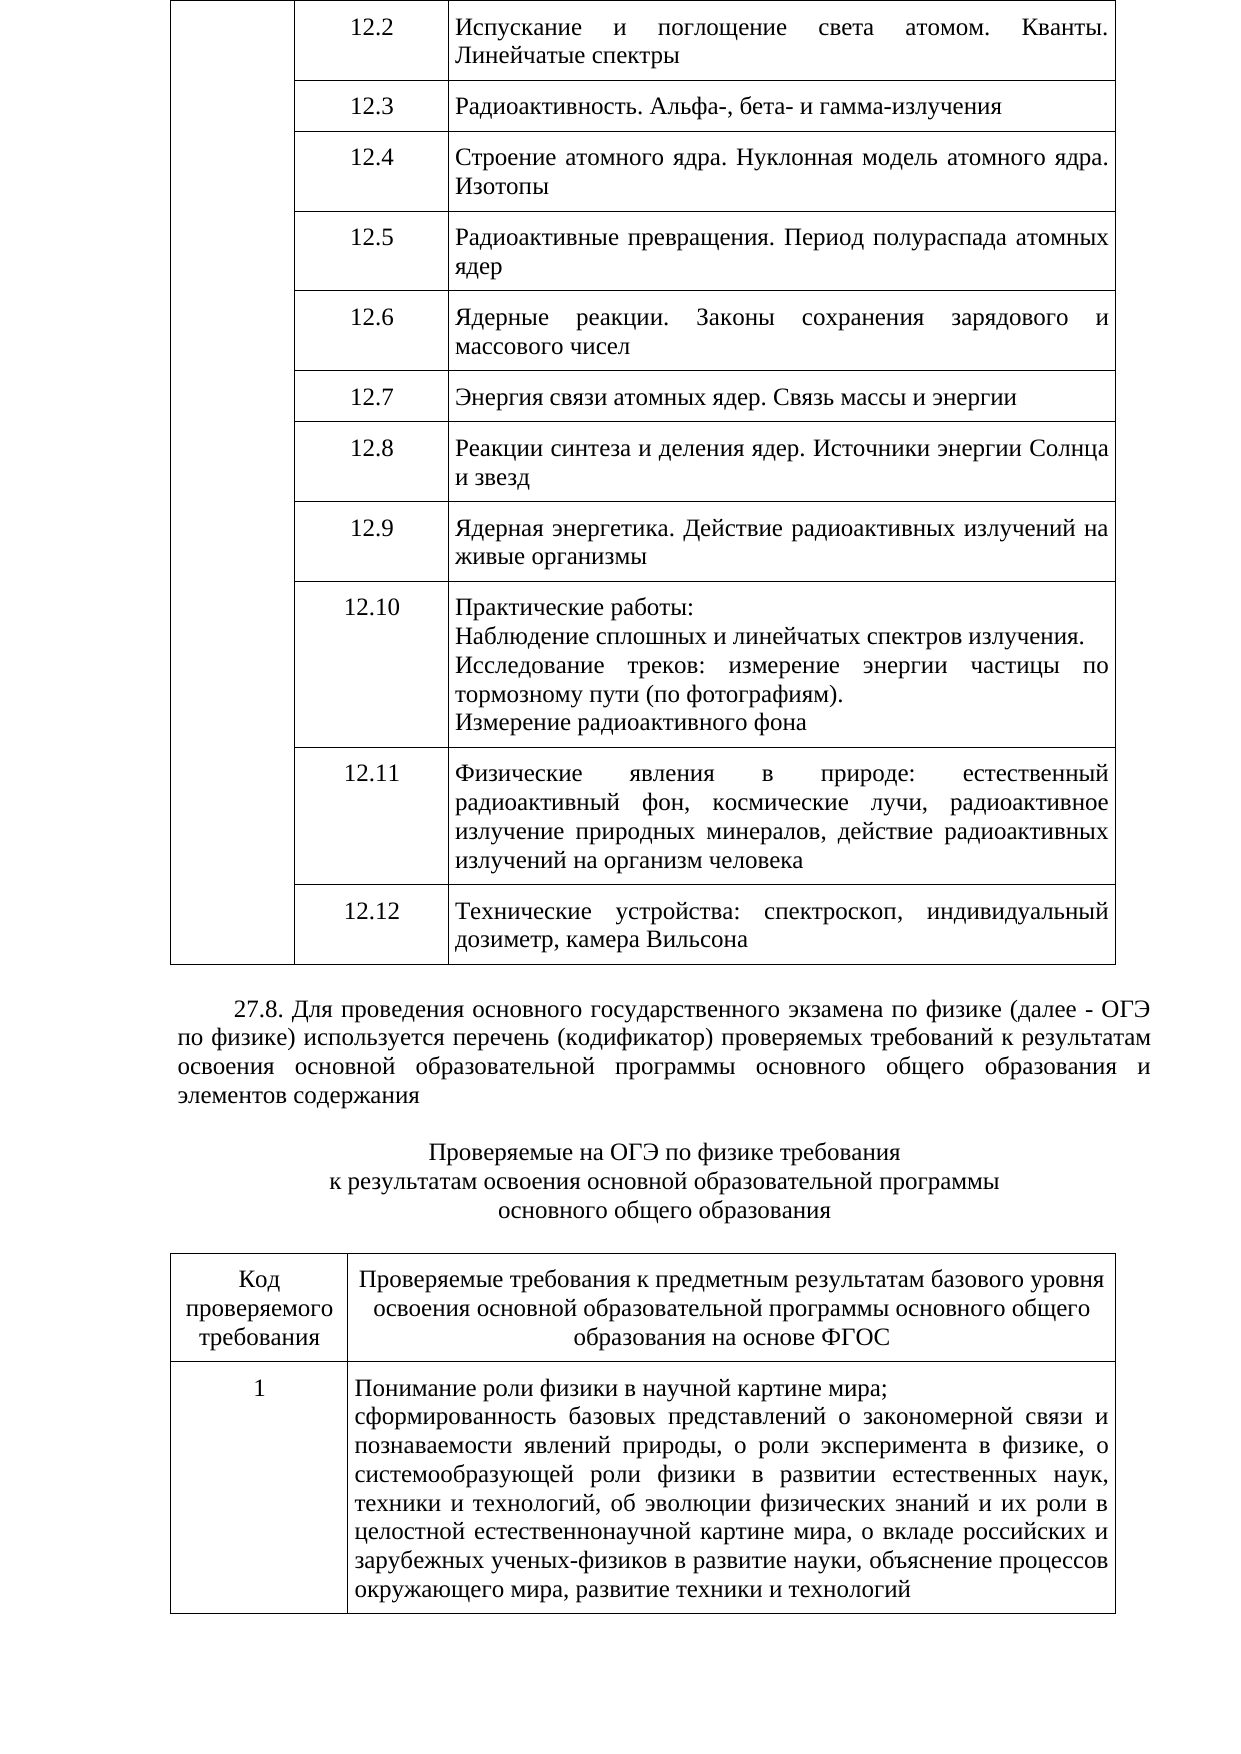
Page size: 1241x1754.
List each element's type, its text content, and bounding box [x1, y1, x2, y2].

table_cell Испускание и поглощение света атомом. Кванты. Линейчатые спектры [449, 1, 1115, 80]
table_cell 12.8 [295, 422, 448, 501]
table_cell Ядерные реакции. Законы сохранения зарядового и массового чисел [449, 291, 1115, 370]
table_cell Практические работы: Наблюдение сплошных и линейчатых спектров излучения. Исследование треков: измерение энергии частицы по тормозному пути (по фотографиям). Измерение радиоактивного фона [449, 582, 1115, 747]
table_header Проверяемые требования к предметным результатам базового уровня освоения основной образовательной программы основного общего образования на основе ФГОС [348, 1254, 1115, 1361]
table_cell 12.9 [295, 502, 448, 581]
table_header Код проверяемого требования [171, 1254, 347, 1361]
table_cell Радиоактивные превращения. Период полураспада атомных ядер [449, 212, 1115, 290]
table_cell Реакции синтеза и деления ядер. Источники энергии Солнца и звезд [449, 422, 1115, 501]
table_cell Физические явления в природе: естественный радиоактивный фон, космические лучи, радиоактивное излучение природных минералов, действие радиоактивных излучений на организм человека [449, 748, 1115, 884]
table_cell Технические устройства: спектроскоп, индивидуальный дозиметр, камера Вильсона [449, 885, 1115, 964]
table_cell 12.10 [295, 582, 448, 747]
table_cell 12.7 [295, 371, 448, 421]
table_cell Строение атомного ядра. Нуклонная модель атомного ядра. Изотопы [449, 132, 1115, 211]
table_cell 12.4 [295, 132, 448, 211]
table_cell 12.11 [295, 748, 448, 884]
table_cell Энергия связи атомных ядер. Связь массы и энергии [449, 371, 1115, 421]
table_cell Понимание роли физики в научной картине мира; сформированность базовых представлений о закономерной связи и познаваемости явлений природы, о роли эксперимента в физике, о системообразующей роли физики в развитии естественных наук, техники и технологий, об эволюции физических знаний и их роли в целостной естественнонаучной картине мира, о вкладе российских и зарубежных ученых-физиков в развитие науки, объяснение процессов окружающего мира, развитие техники и технологий [348, 1362, 1115, 1613]
text Проверяемые на ОГЭ по физике требования [177, 1137, 1152, 1166]
table_cell 12.6 [295, 291, 448, 370]
table_cell 12.2 [295, 1, 448, 80]
text 27.8. Для проведения основного государственного экзамена по физике (далее - ОГЭ по физике) используется перечень (кодификатор) проверяемых требований к результатам освоения основной образовательной программы основного общего образования и элементов содержания [177, 994, 1152, 1109]
table_cell 12.3 [295, 81, 448, 131]
table_cell 12.5 [295, 212, 448, 290]
text к результатам освоения основной образовательной программы [177, 1166, 1152, 1195]
text основного общего образования [177, 1195, 1152, 1224]
table_cell 12.12 [295, 885, 448, 964]
table_cell Радиоактивность. Альфа-, бета- и гамма-излучения [449, 81, 1115, 131]
table_cell Ядерная энергетика. Действие радиоактивных излучений на живые организмы [449, 502, 1115, 581]
table_cell 1 [171, 1362, 347, 1613]
